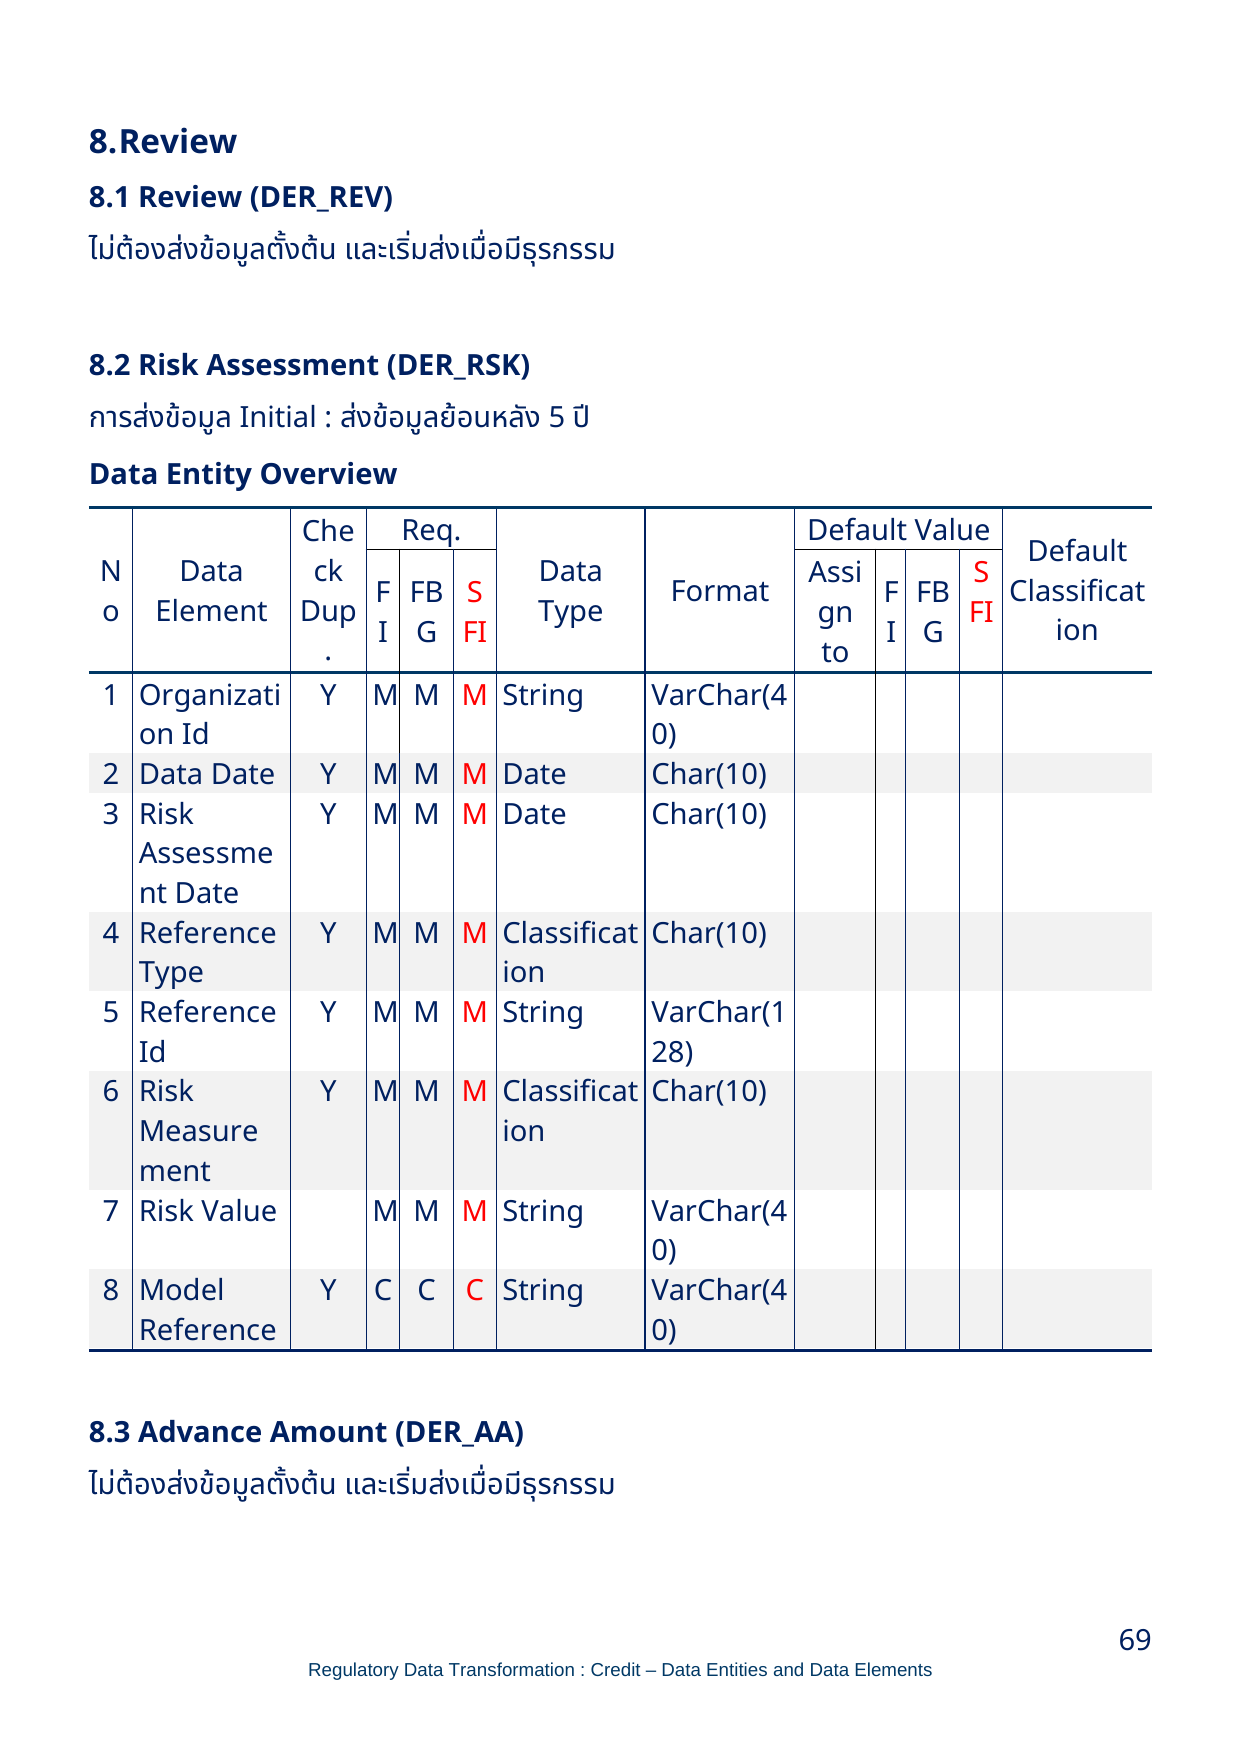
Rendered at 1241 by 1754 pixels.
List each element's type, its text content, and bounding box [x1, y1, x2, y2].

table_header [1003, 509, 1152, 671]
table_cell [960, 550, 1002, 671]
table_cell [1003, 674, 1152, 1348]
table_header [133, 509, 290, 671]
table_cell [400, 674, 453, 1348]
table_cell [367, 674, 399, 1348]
subtitle 8.1 Review (DER_REV) [89, 176, 1152, 216]
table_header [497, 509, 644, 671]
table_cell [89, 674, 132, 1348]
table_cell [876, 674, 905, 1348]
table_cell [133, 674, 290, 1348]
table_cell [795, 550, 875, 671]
subtitle Review [89, 118, 1152, 163]
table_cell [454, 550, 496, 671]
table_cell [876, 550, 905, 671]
text ไม่ต้องส่งข้อมูลตั้งต้น และเริ่มส่งเมื่อมีธุรกรรม [89, 1463, 1152, 1507]
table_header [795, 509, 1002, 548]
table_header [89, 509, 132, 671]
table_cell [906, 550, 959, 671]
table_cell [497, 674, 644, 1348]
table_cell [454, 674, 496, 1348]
text ไม่ต้องส่งข้อมูลตั้งต้น และเริ่มส่งเมื่อมีธุรกรรม [89, 228, 1152, 272]
subtitle 8.2 Risk Assessment (DER_RSK) [89, 344, 1152, 384]
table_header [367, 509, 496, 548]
text Data Entity Overview [89, 453, 1152, 493]
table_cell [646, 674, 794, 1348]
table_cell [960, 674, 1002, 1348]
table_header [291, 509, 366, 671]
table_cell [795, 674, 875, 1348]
text การส่งข้อมูล Initial : ส่งข้อมูลย้อนหลัง 5 ปี [89, 397, 1152, 441]
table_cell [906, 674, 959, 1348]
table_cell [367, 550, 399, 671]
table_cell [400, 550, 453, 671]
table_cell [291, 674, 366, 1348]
subtitle 8.3 Advance Amount (DER_AA) [89, 1411, 1152, 1451]
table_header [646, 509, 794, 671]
